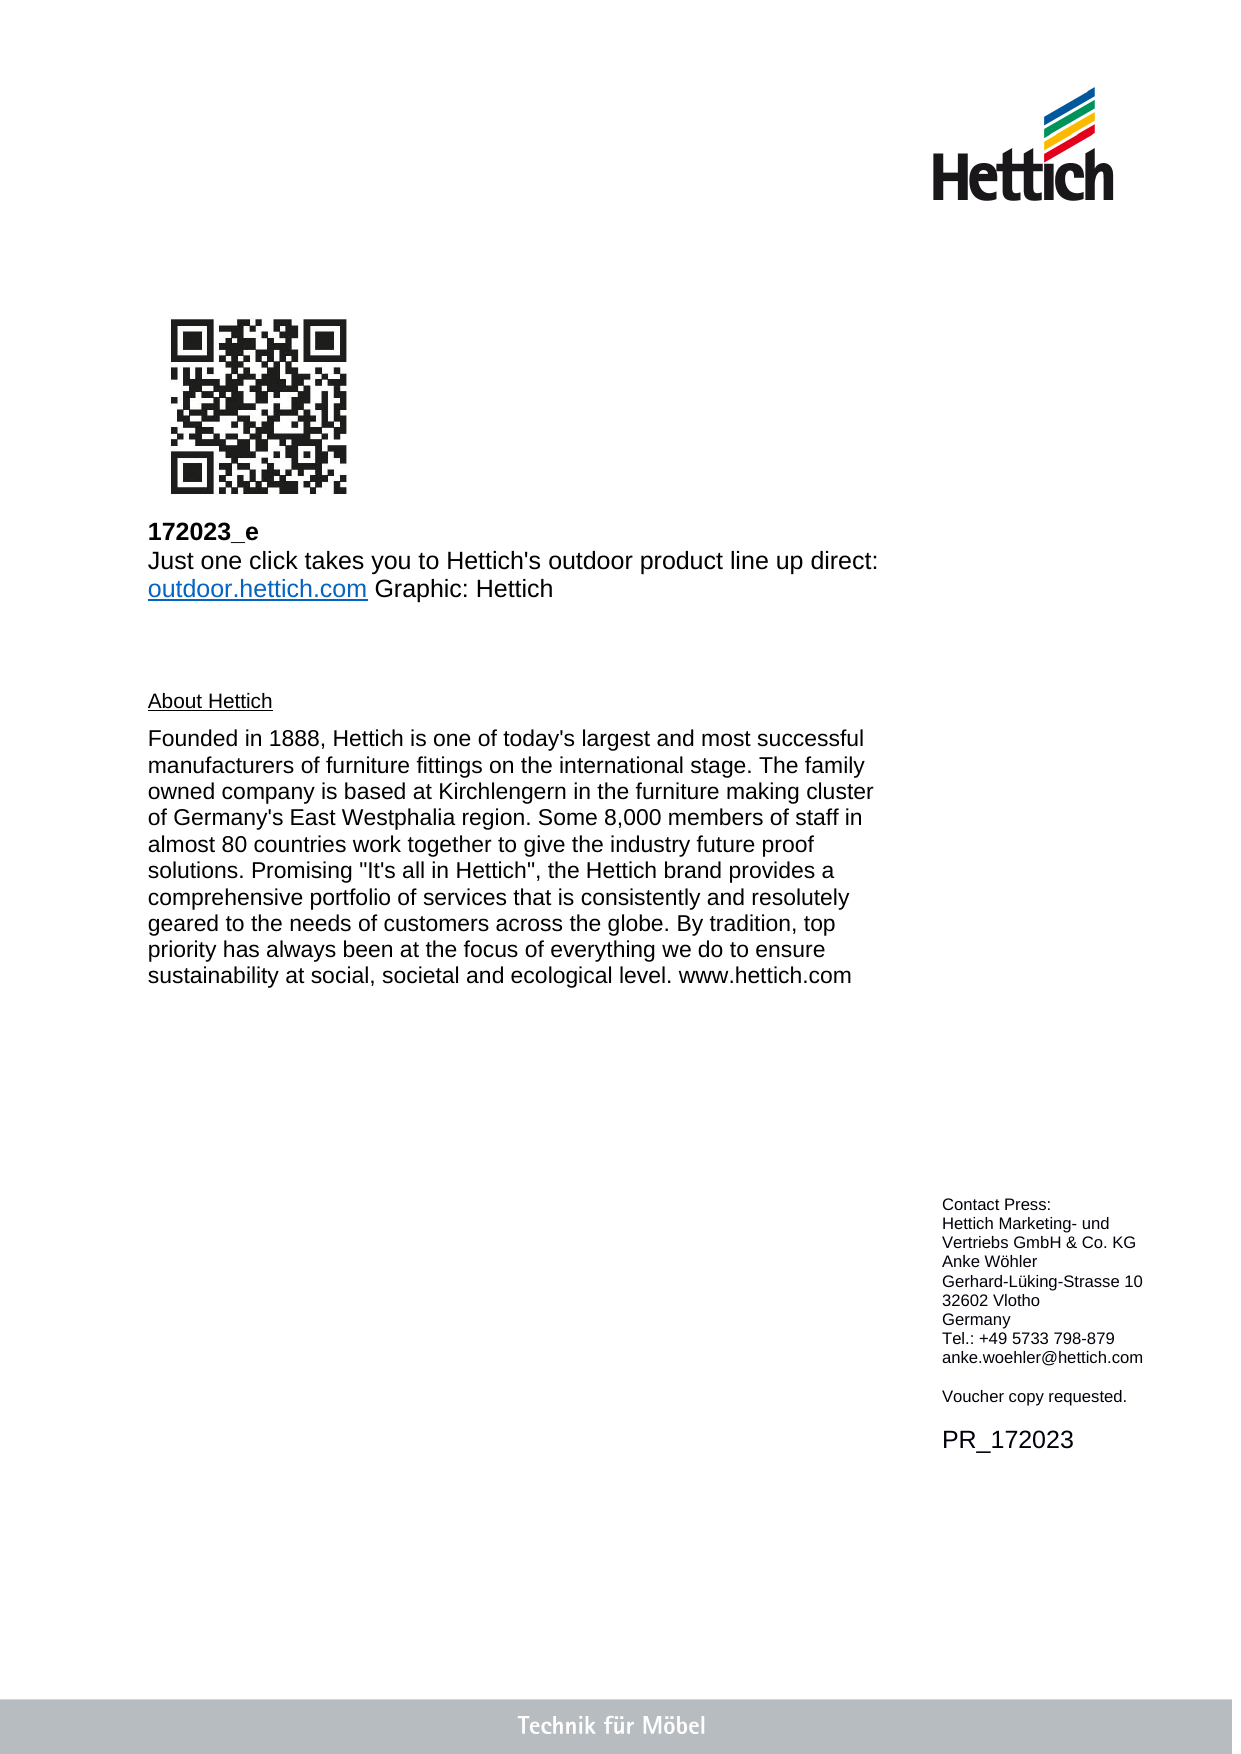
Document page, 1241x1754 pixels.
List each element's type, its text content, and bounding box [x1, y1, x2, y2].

text Founded in 1888, Hettich is one of today's largest and most successful manufacturers of furniture fittings on the international stage. The family owned company is based at Kirchlengern in the furniture making cluster of Germany's East Westphalia region. Some 8,000 members of staff in almost 80 countries work together to give the industry future proof solutions. Promising "It's all in Hettich", the Hettich brand provides a comprehensive portfolio of services that is consistently and resolutely geared to the needs of customers across the globe. By tradition, top priority has always been at the focus of everything we do to ensure sustainability at social, societal and ecological level. www.hettich.com [148, 725, 886, 989]
text About Hettich [148, 689, 886, 713]
picture [147, 295, 370, 517]
text Just one click takes you to Hettich's outdoor product line up direct: outdoor.hettich.com Graphic: Hettich [148, 546, 886, 603]
text 172023_e [148, 517, 886, 546]
picture [0, 1636, 1232, 1754]
picture [0, 6, 1237, 263]
